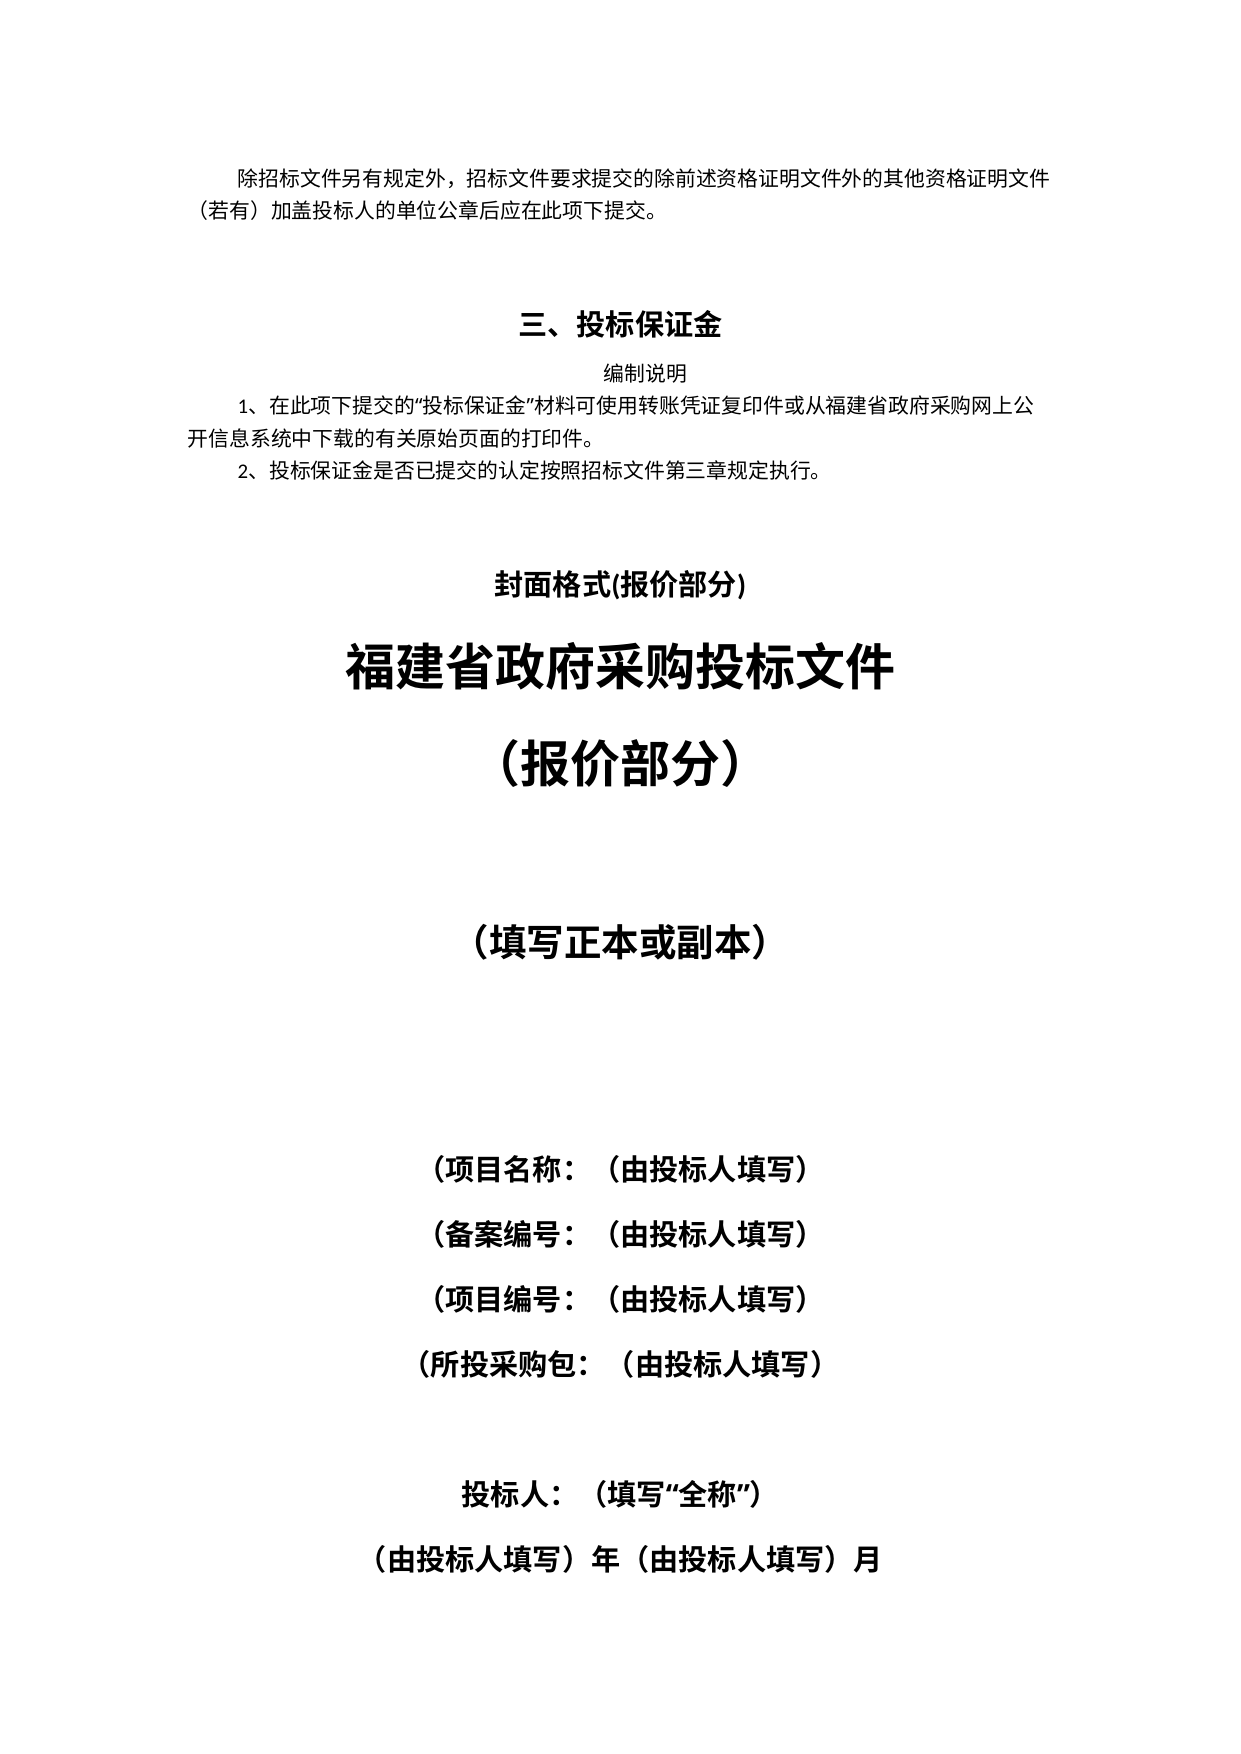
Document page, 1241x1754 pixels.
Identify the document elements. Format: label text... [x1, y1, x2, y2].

text 三、投标保证金 [187, 292, 1053, 357]
text 编制说明 [187, 357, 1053, 389]
text （项目编号：（由投标人填写） [187, 1267, 1053, 1332]
text （备案编号：（由投标人填写） [187, 1202, 1053, 1267]
text （所投采购包：（由投标人填写） [187, 1332, 1053, 1462]
text 封面格式(报价部分) [187, 552, 1053, 617]
text （项目名称：（由投标人填写） [187, 1137, 1053, 1202]
text 投标人：（填写“全称”） [187, 1462, 1053, 1527]
text （由投标人填写）年（由投标人填写）月 [187, 1527, 1053, 1592]
text 1、在此项下提交的“投标保证金”材料可使用转账凭证复印件或从福建省政府采购网上公开信息系统中下载的有关原始页面的打印件。 [187, 389, 1053, 454]
text 除招标文件另有规定外，招标文件要求提交的除前述资格证明文件外的其他资格证明文件（若有）加盖投标人的单位公章后应在此项下提交。 [187, 162, 1053, 227]
text 福建省政府采购投标文件 [187, 617, 1053, 714]
text 2、投标保证金是否已提交的认定按照招标文件第三章规定执行。 [187, 454, 1053, 487]
text （填写正本或副本） [187, 909, 1053, 1137]
text （报价部分） [187, 714, 1053, 909]
